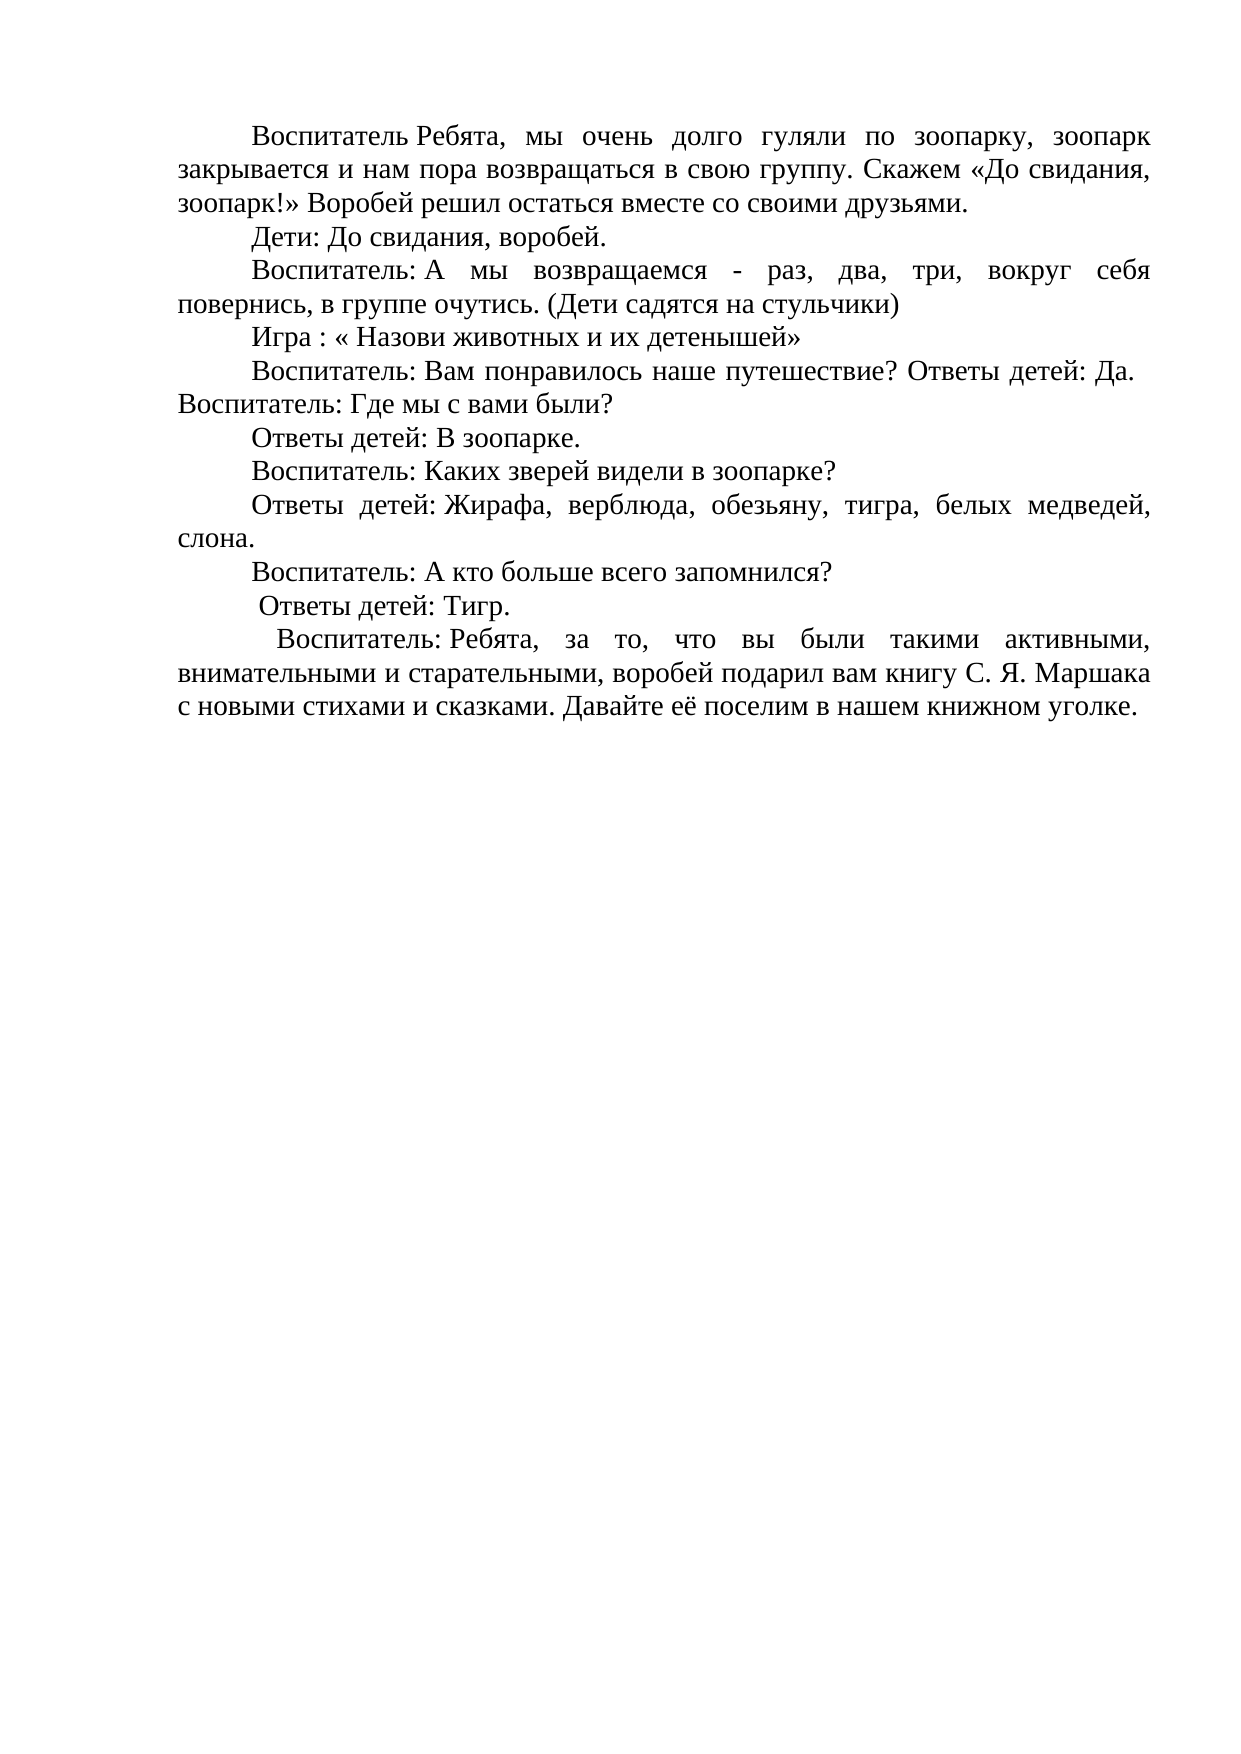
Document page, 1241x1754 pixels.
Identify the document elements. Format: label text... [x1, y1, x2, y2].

text Воспитатель Ребята, мы очень долго гуляли по зоопарку, зоопарк закрывается и нам пора возвращаться в свою группу. Скажем «До свидания, зоопарк!» Воробей решил остаться вместе со своими друзьями. [177, 118, 1152, 219]
text Воспитатель: Ребята, за то, что вы были такими активными, внимательными и старательными, воробей подарил вам книгу С. Я. Маршака с новыми стихами и сказками. Давайте её поселим в нашем книжном уголке. [177, 621, 1152, 722]
text Дети: До свидания, воробей. [177, 219, 1152, 252]
text Воспитатель: А кто больше всего запомнился? [177, 554, 1152, 588]
text Игра : « Назови животных и их детенышей» [177, 319, 1152, 353]
text Воспитатель: Каких зверей видели в зоопарке? [177, 453, 1152, 487]
text Воспитатель: А мы возвращаемся - раз, два, три, вокруг себя повернись, в группе очутись. (Дети садятся на стульчики) [177, 252, 1152, 319]
text Ответы детей: Тигр. [177, 588, 1152, 621]
text Воспитатель: Вам понравилось наше путешествие? Ответы детей: Да. Воспитатель: Где мы с вами были? [177, 353, 1152, 420]
text Ответы детей: В зоопарке. [177, 420, 1152, 453]
text Ответы детей: Жирафа, верблюда, обезьяну, тигра, белых медведей, слона. [177, 487, 1152, 554]
